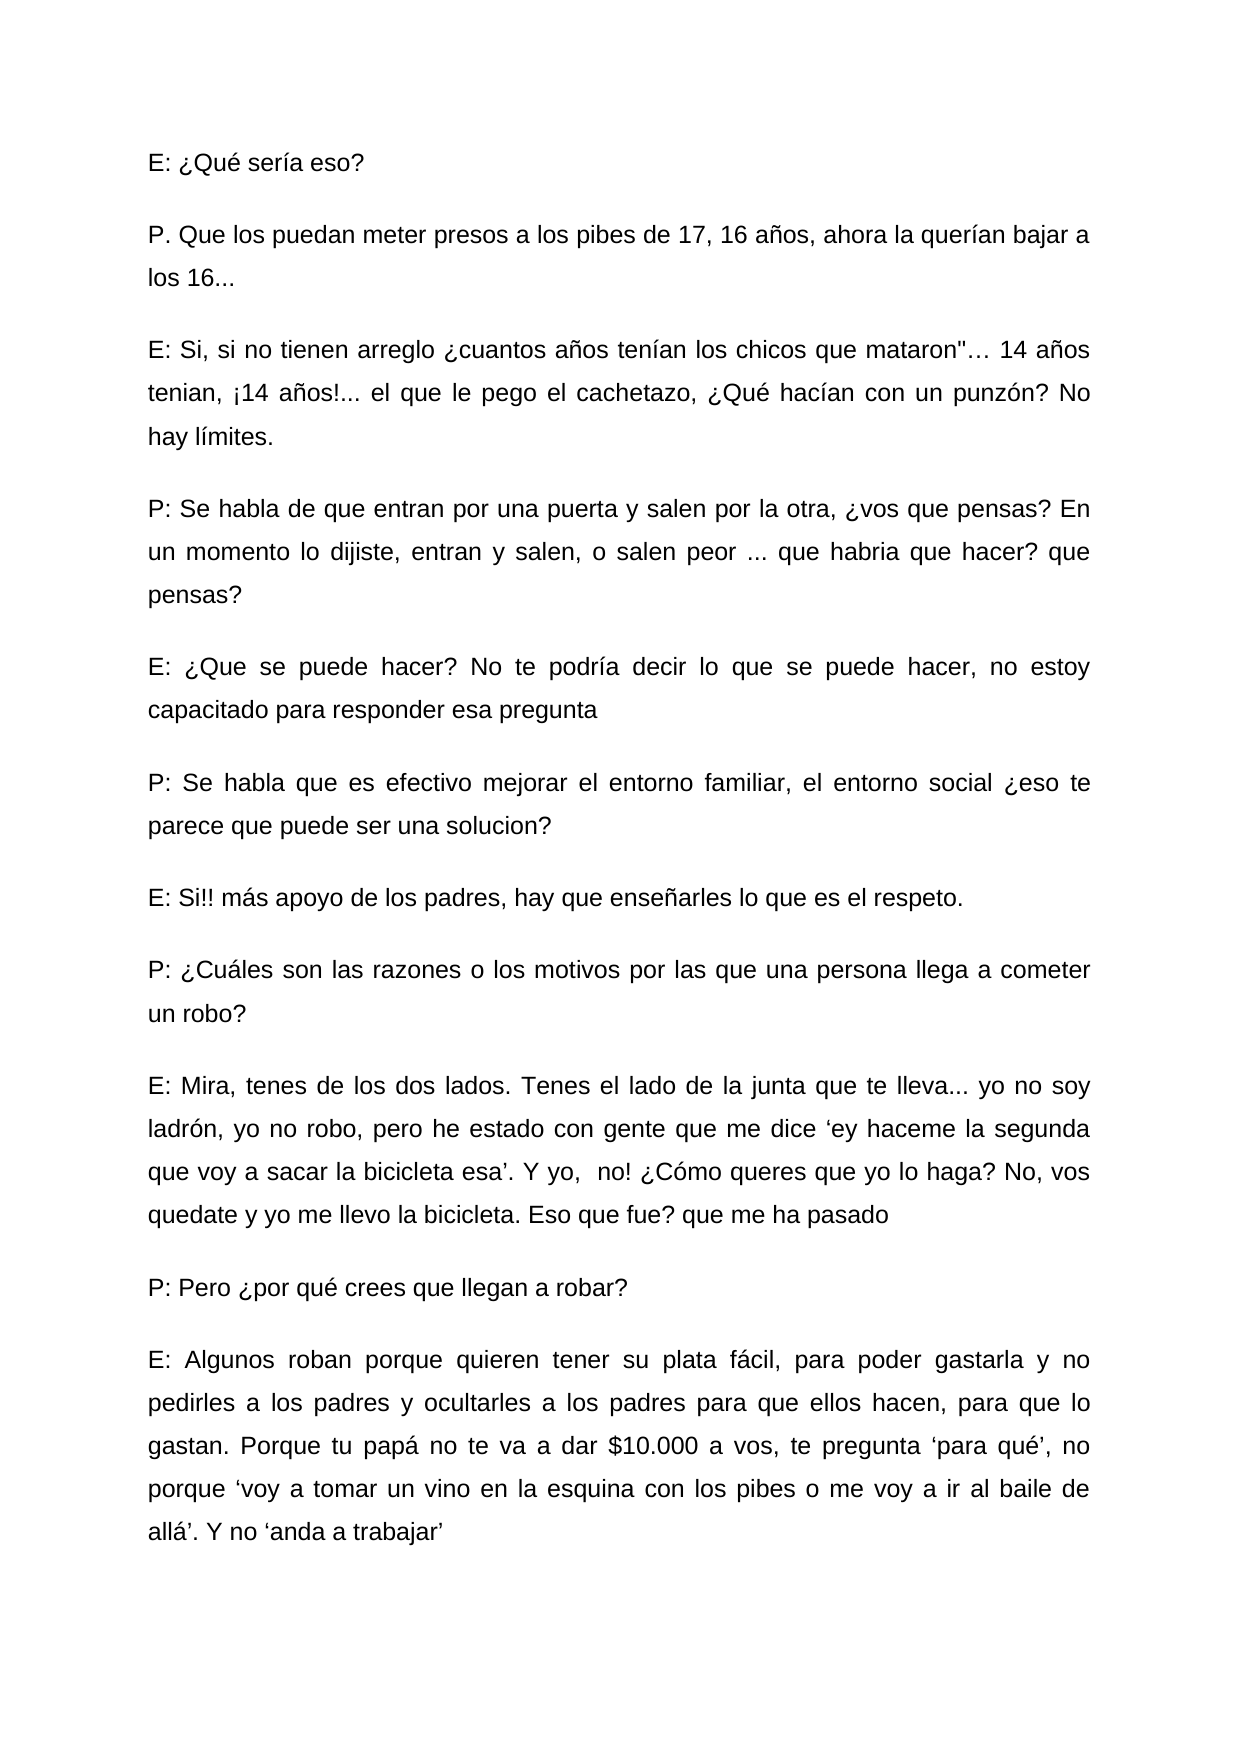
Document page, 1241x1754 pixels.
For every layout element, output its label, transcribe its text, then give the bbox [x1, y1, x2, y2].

text P: Se habla que es efectivo mejorar el entorno familiar, el entorno social ¿eso te parece que puede ser una solucion? [148, 768, 1093, 840]
text P: ¿Cuáles son las razones o los motivos por las que una persona llega a cometer un robo? [148, 956, 1093, 1027]
text E: Si, si no tienen arreglo ¿cuantos años tenían los chicos que mataron"… 14 años tenian, ¡14 años!... el que le pego el cachetazo, ¿Qué hacían con un punzón? No hay límites. [148, 335, 1093, 450]
text P: Se habla de que entran por una puerta y salen por la otra, ¿vos que pensas? En un momento lo dijiste, entran y salen, o salen peor ... que habria que hacer? que pensas? [148, 494, 1093, 609]
text P: Pero ¿por qué crees que llegan a robar? [148, 1273, 1093, 1301]
text E: ¿Que se puede hacer? No te podría decir lo que se puede hacer, no estoy capacitado para responder esa pregunta [148, 652, 1093, 724]
text E: ¿Qué sería eso? [148, 148, 1093, 176]
text E: Mira, tenes de los dos lados. Tenes el lado de la junta que te lleva... yo no soy ladrón, yo no robo, pero he estado con gente que me dice ‘ey haceme la segunda que voy a sacar la bicicleta esa’. Y yo, no! ¿Cómo queres que yo lo haga? No, vos quedate y yo me llevo la bicicleta. Eso que fue? que me ha pasado [148, 1071, 1093, 1229]
text P. Que los puedan meter presos a los pibes de 17, 16 años, ahora la querían bajar a los 16... [148, 220, 1093, 292]
text E: Si!! más apoyo de los padres, hay que enseñarles lo que es el respeto. [148, 883, 1093, 912]
text E: Algunos roban porque quieren tener su plata fácil, para poder gastarla y no pedirles a los padres y ocultarles a los padres para que ellos hacen, para que lo gastan. Porque tu papá no te va a dar $10.000 a vos, te pregunta ‘para qué’, no porque ‘voy a tomar un vino en la esquina con los pibes o me voy a ir al baile de allá’. Y no ‘anda a trabajar’ [148, 1345, 1093, 1546]
